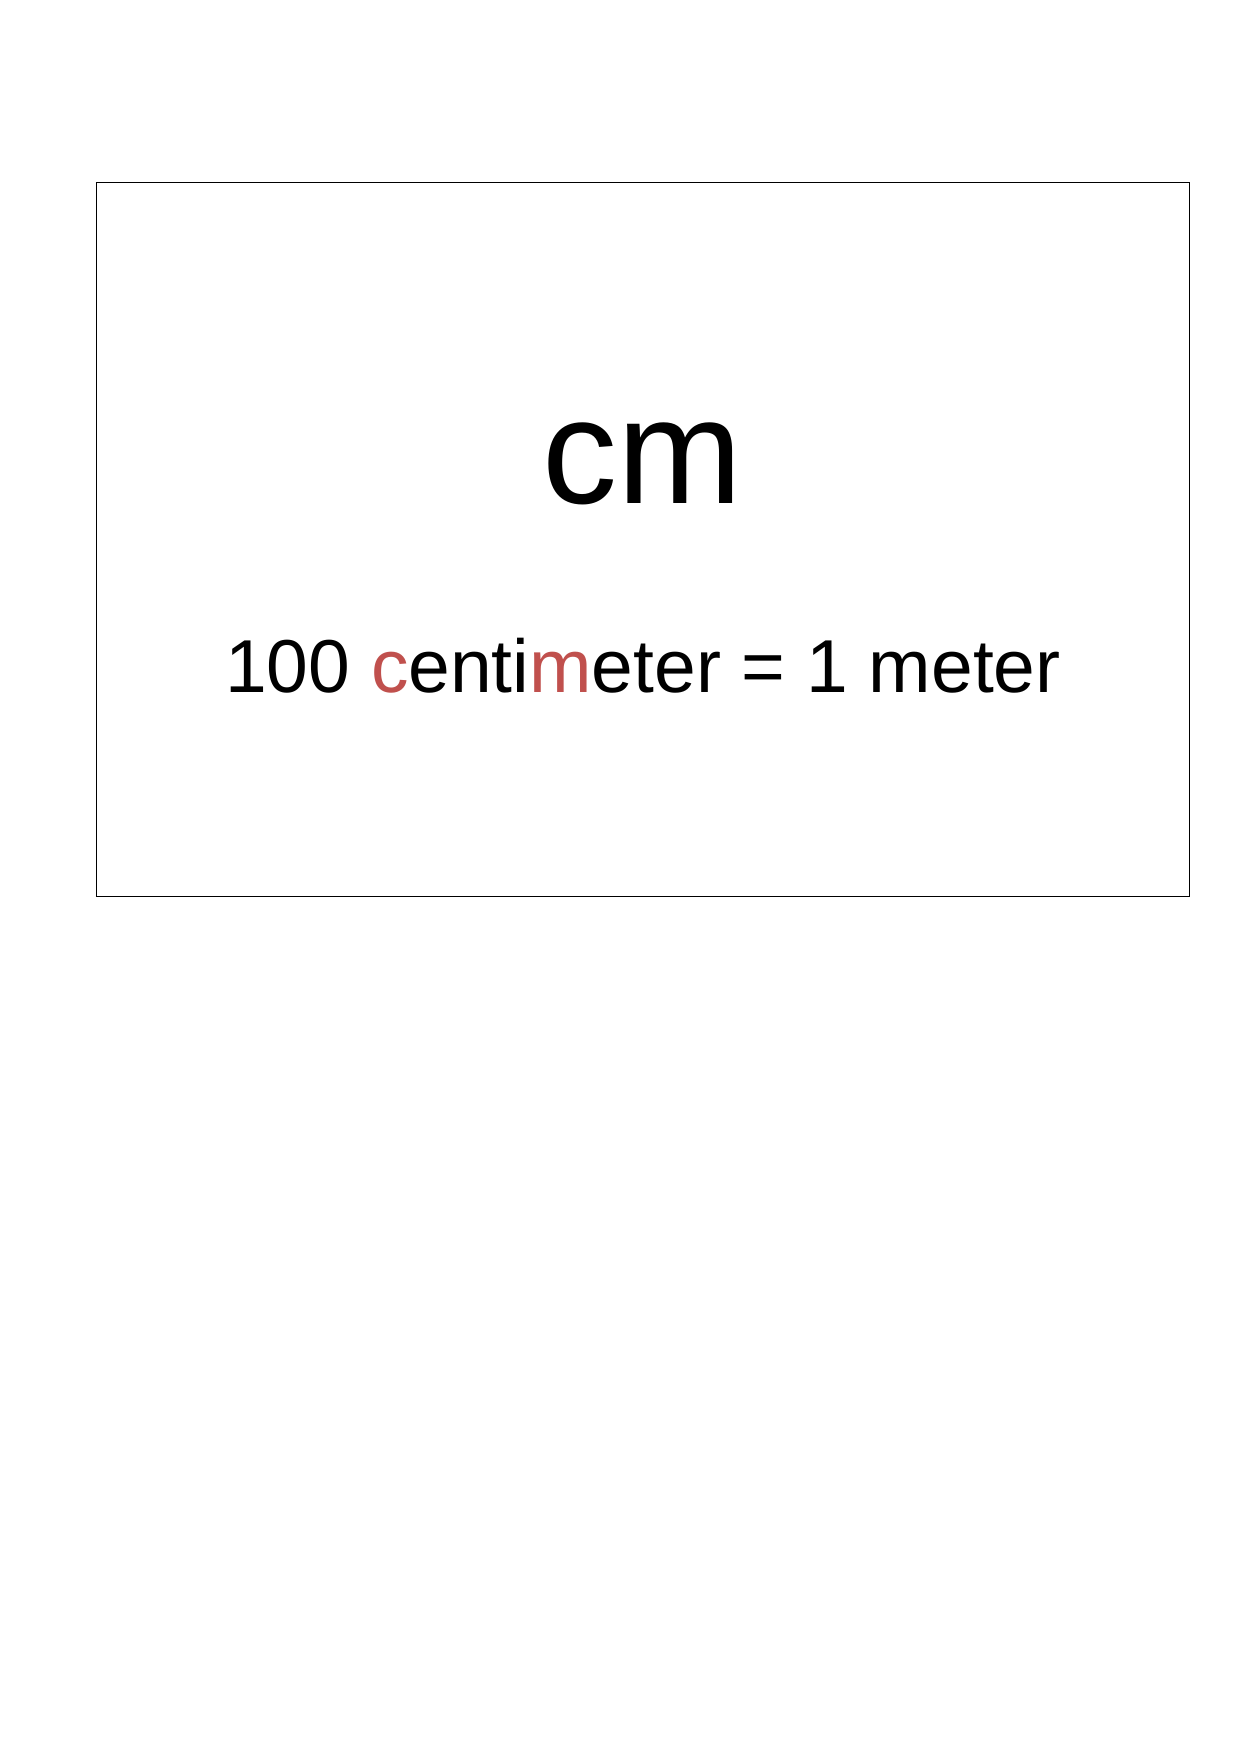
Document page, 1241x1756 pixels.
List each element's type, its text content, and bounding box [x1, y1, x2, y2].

table_header cm 100 centimeter = 1 meter [97, 183, 1189, 896]
